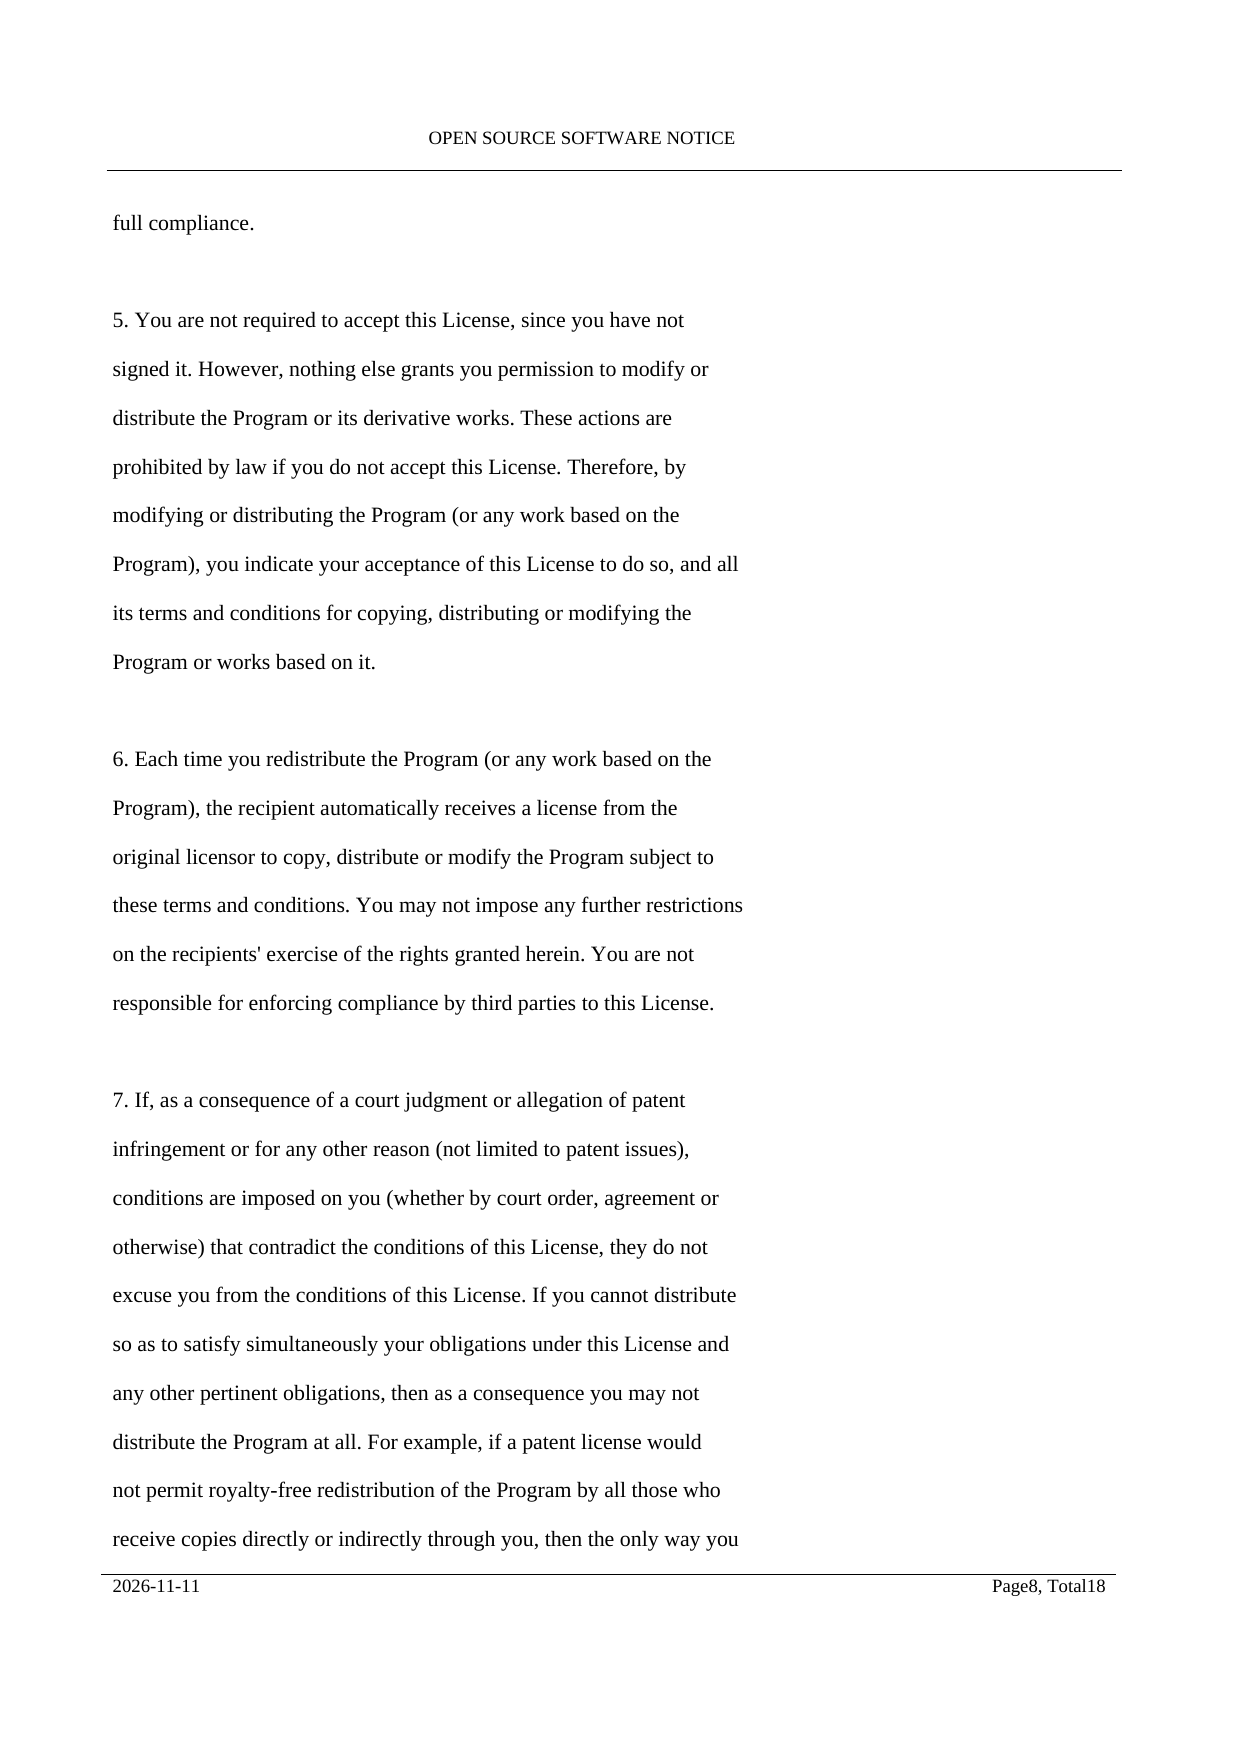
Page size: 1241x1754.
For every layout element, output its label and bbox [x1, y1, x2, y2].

text [112, 206, 1128, 1555]
